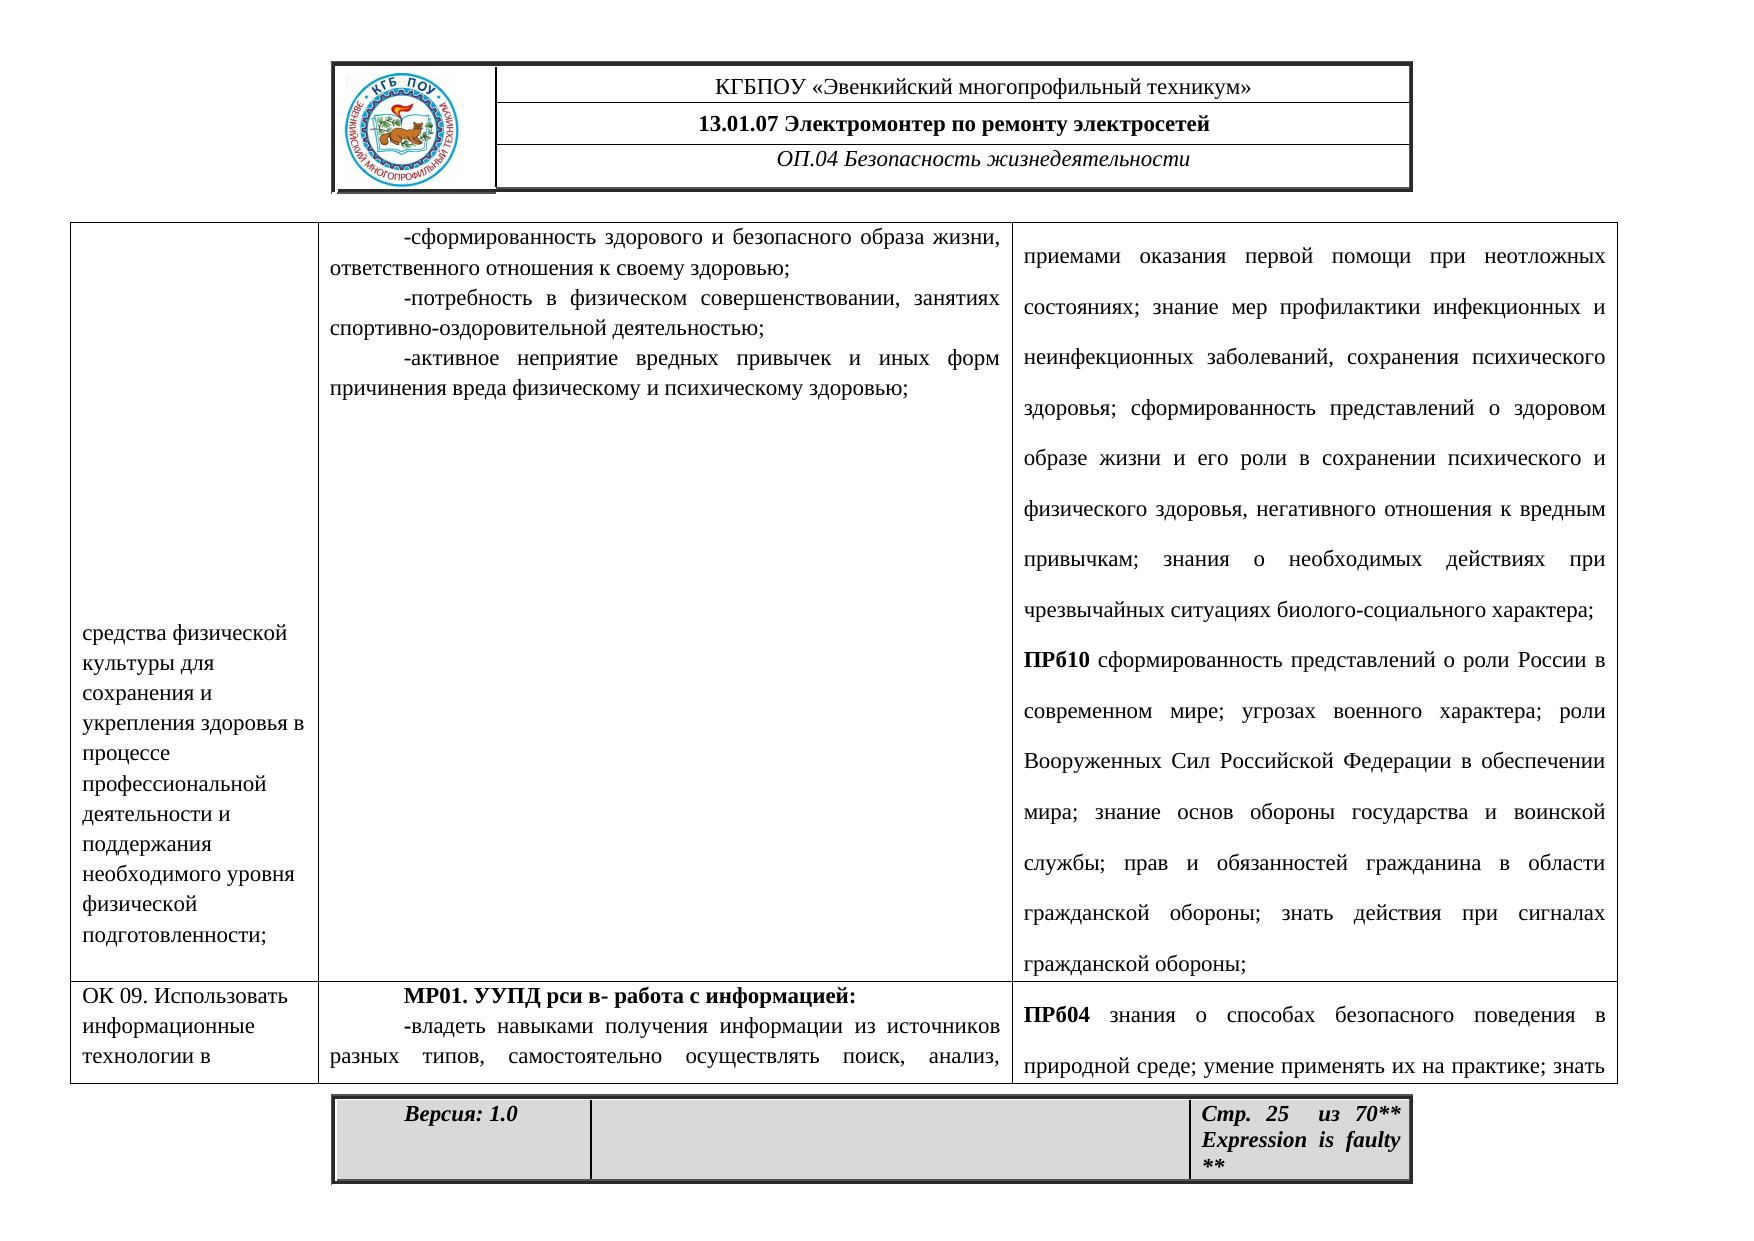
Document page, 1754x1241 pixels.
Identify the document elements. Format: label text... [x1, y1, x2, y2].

table_cell ОК 09. Использовать информационные технологии в профессиональной деятельности; [71, 982, 318, 1083]
picture [345, 73, 459, 188]
picture [345, 73, 392, 121]
